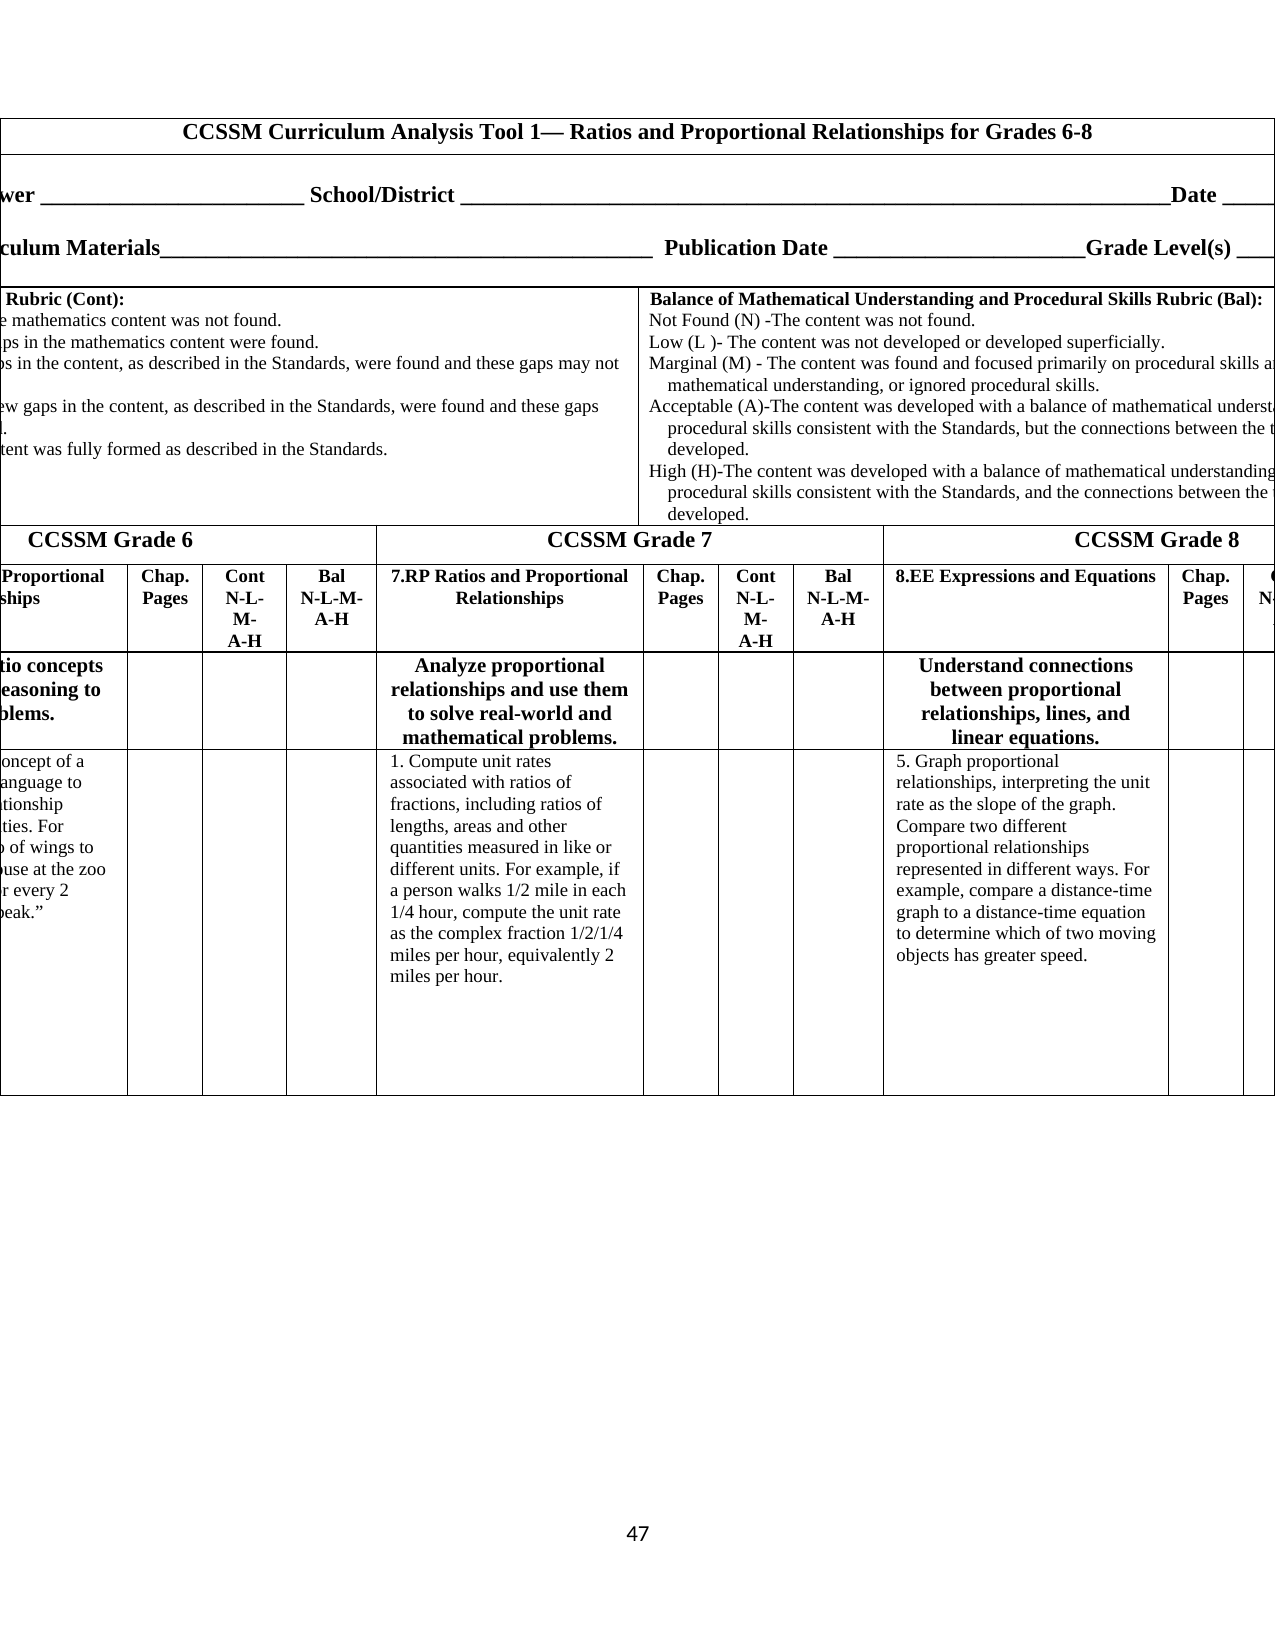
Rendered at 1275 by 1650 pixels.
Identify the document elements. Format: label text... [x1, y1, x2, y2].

table_cell [203, 750, 286, 1095]
table_cell [1244, 653, 1274, 749]
table_cell [203, 653, 286, 749]
table_cell [1169, 750, 1243, 1095]
table_cell Name of Reviewer _______________________ School/District ______________________________________________________________Date ________________ Name of Curriculum Materials___________________________________________ Publication Date ______________________Grade Level(s) ______________ [1, 155, 1274, 286]
table_cell Chap.Pages [1169, 565, 1243, 651]
table_cell [719, 653, 793, 749]
table_cell [644, 750, 718, 1095]
table_cell Balance of Mathematical Understanding and Procedural Skills Rubric (Bal): Not Found (N) -The content was not found. Low (L )- The content was not developed or developed superficially. Marginal (M) - The content was found and focused primarily on procedural skills and minimally on mathematical understanding, or ignored procedural skills. Acceptable (A)-The content was developed with a balance of mathematical understanding and procedural skills consistent with the Standards, but the connections between the two were not developed. High (H)-The content was developed with a balance of mathematical understanding and procedural skills consistent with the Standards, and the connections between the two were developed. [639, 288, 1274, 524]
table_cell Cont N-L-M- A-H [719, 565, 793, 651]
table_cell Cont N-L-M- A-H [203, 565, 286, 651]
table_cell [1169, 653, 1243, 749]
table_cell Content Coverage Rubric (Cont): Not Found (N) -The mathematics content was not found. Low (L) - Major gaps in the mathematics content were found. Marginal (M) - Gaps in the content, as described in the Standards, were found and these gaps may not be easily filled. Acceptable (A) - Few gaps in the content, as described in the Standards, were found and these gaps may be easily filled. High (H) - The content was fully formed as described in the Standards. [1, 288, 638, 524]
table_cell Bal N-L-M- A-H [794, 565, 883, 651]
table_cell Analyze proportional relationships and use them to solve real-world and mathematical problems. [377, 653, 643, 749]
table_cell [128, 653, 202, 749]
table_cell [1244, 750, 1274, 1095]
table_cell CCSSM Grade 6 [1, 526, 376, 564]
table_cell Chap.Pages [644, 565, 718, 651]
table_cell [128, 750, 202, 1095]
table_cell 8.EE Expressions and Equations [884, 565, 1168, 651]
table_cell Cont N-L-M- A-H [1244, 565, 1274, 651]
table_cell [287, 653, 376, 749]
table_cell 1. Understand the concept of a ratio and use ratio language to describe a ratio relationship between two quantities. For example, “The ratio of wings to beaks in the bird house at the zoo was 2:1, because for every 2 wings there was 1 beak.” [1, 750, 127, 1095]
table_cell 5. Graph proportional relationships, interpreting the unit rate as the slope of the graph. Compare two different proportional relationships represented in different ways. For example, compare a distance-time graph to a distance-time equation to determine which of two moving objects has greater speed. [884, 750, 1168, 1095]
table_cell CCSSM Grade 8 [884, 526, 1274, 564]
table_cell [794, 653, 883, 749]
table_cell 1. Compute unit rates associated with ratios of fractions, including ratios of lengths, areas and other quantities measured in like or different units. For example, if a person walks 1/2 mile in each 1/4 hour, compute the unit rate as the complex fraction 1/2/1/4 miles per hour, equivalently 2 miles per hour. [377, 750, 643, 1095]
table_cell 6.RP Ratios and Proportional Relationships [1, 565, 127, 651]
table_cell Chap.Pages [128, 565, 202, 651]
table_cell [794, 750, 883, 1095]
table_cell Understand ratio concepts and use ratio reasoning to solve problems. [1, 653, 127, 749]
table_cell [719, 750, 793, 1095]
table_cell Bal N-L-M- A-H [287, 565, 376, 651]
table_cell Understand connections between proportional relationships, lines, and linear equations. [884, 653, 1168, 749]
table_cell 7.RP Ratios and Proportional Relationships [377, 565, 643, 651]
table_cell [644, 653, 718, 749]
table_cell CCSSM Grade 7 [377, 526, 883, 564]
table_header CCSSM Curriculum Analysis Tool 1— Ratios and Proportional Relationships for Grades 6-8 [1, 119, 1274, 153]
table_cell [287, 750, 376, 1095]
